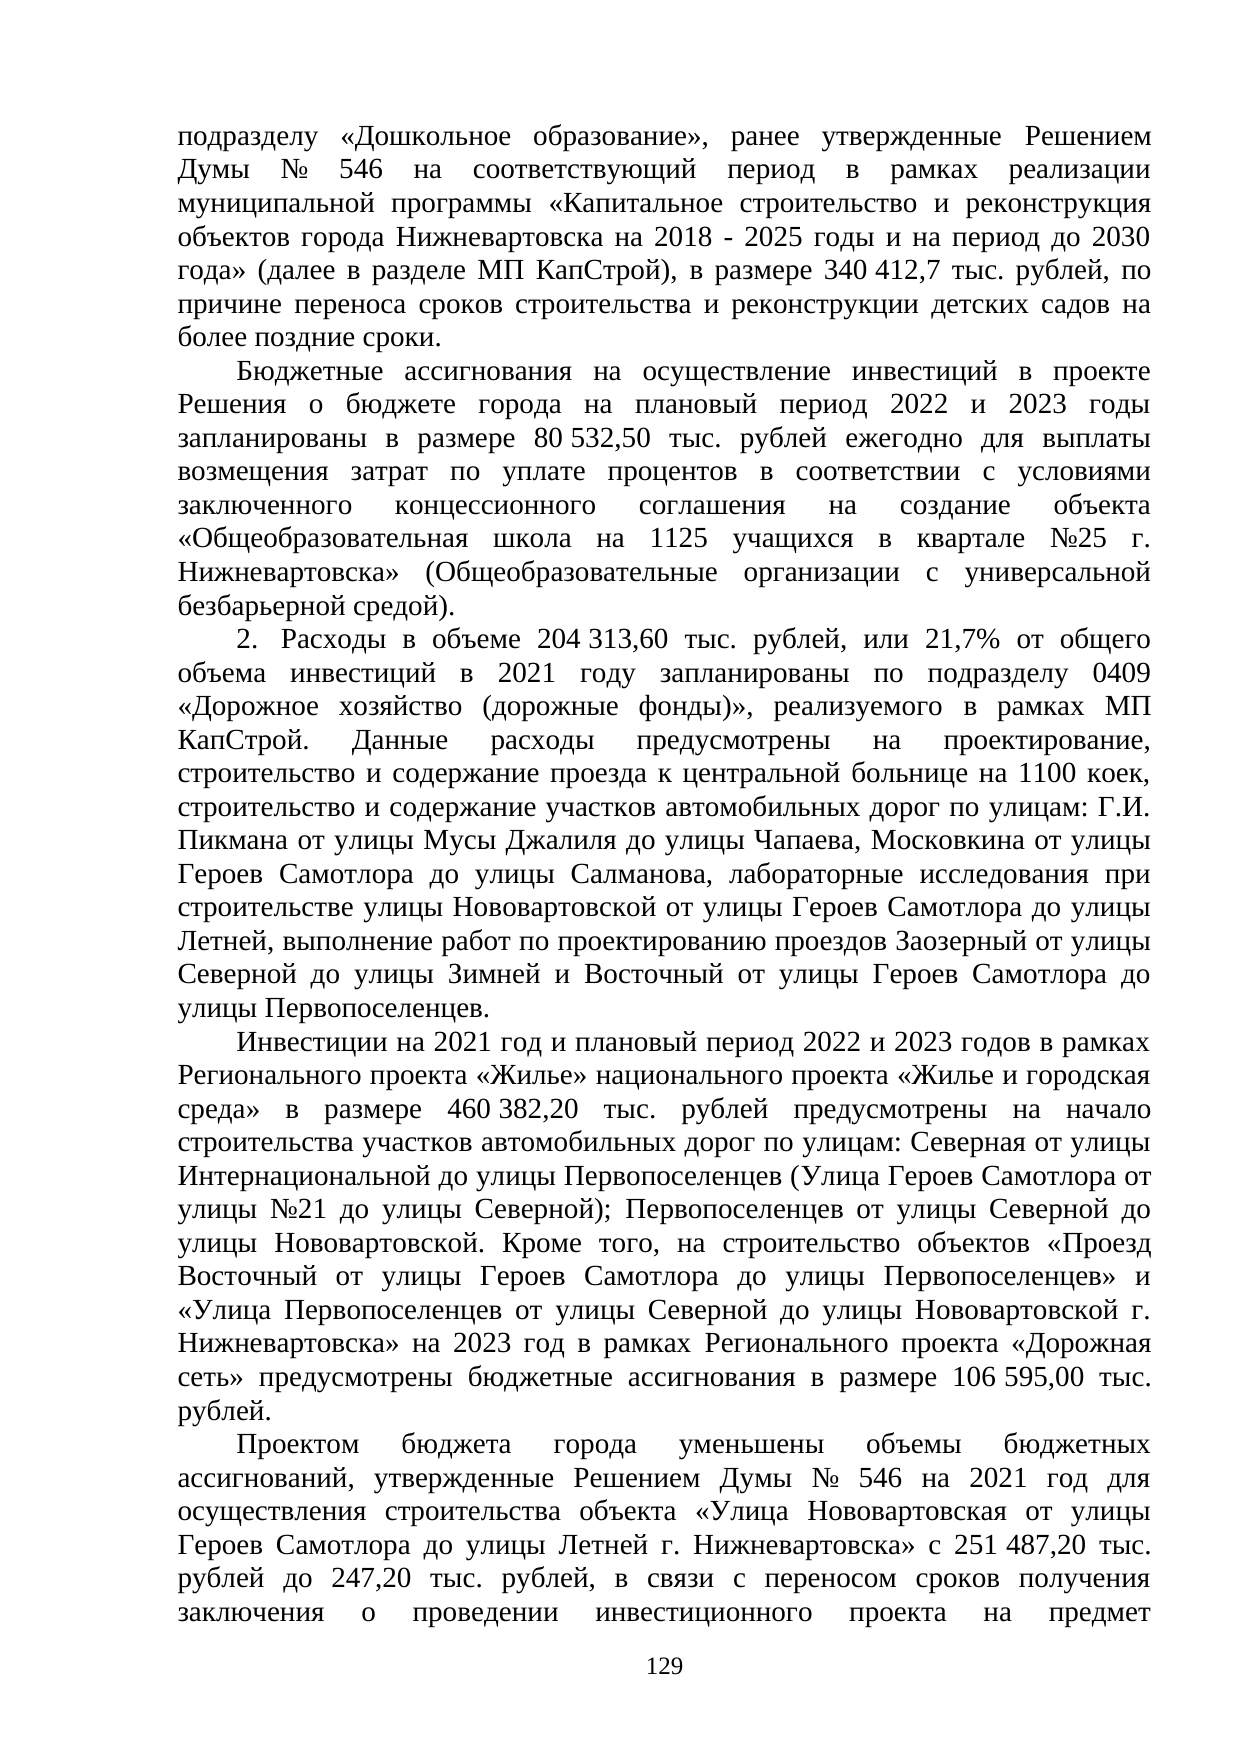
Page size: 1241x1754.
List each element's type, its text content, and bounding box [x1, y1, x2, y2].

text Инвестиции на 2021 год и плановый период 2022 и 2023 годов в рамках Регионального проекта «Жилье» национального проекта «Жилье и городская среда» в размере 460 382,20 тыс. рублей предусмотрены на начало строительства участков автомобильных дорог по улицам: Северная от улицы Интернациональной до улицы Первопоселенцев (Улица Героев Самотлора от улицы №21 до улицы Северной); Первопоселенцев от улицы Северной до улицы Нововартовской. Кроме того, на строительство объектов «Проезд Восточный от улицы Героев Самотлора до улицы Первопоселенцев» и «Улица Первопоселенцев от улицы Северной до улицы Нововартовской г. Нижневартовска» на 2023 год в рамках Регионального проекта «Дорожная сеть» предусмотрены бюджетные ассигнования в размере 106 595,00 тыс. рублей. [177, 1024, 1152, 1426]
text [177, 1426, 1152, 1627]
list Расходы в объеме 204 313,60 тыс. рублей, или 21,7% от общего объема инвестиций в 2021 году запланированы по подразделу 0409 «Дорожное хозяйство (дорожные фонды)», реализуемого в рамках МП КапСтрой. Данные расходы предусмотрены на проектирование, строительство и содержание проезда к центральной больнице на 1100 коек, строительство и содержание участков автомобильных дорог по улицам: Г.И. Пикмана от улицы Мусы Джалиля до улицы Чапаева, Московкина от улицы Героев Самотлора до улицы Салманова, лабораторные исследования при строительстве улицы Нововартовской от улицы Героев Самотлора до улицы Летней, выполнение работ по проектированию проездов Заозерный от улицы Северной до улицы Зимней и Восточный от улицы Героев Самотлора до улицы Первопоселенцев. [177, 621, 1152, 1024]
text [177, 118, 1152, 353]
text Бюджетные ассигнования на осуществление инвестиций в проекте Решения о бюджете города на плановый период 2022 и 2023 годы запланированы в размере 80 532,50 тыс. рублей ежегодно для выплаты возмещения затрат по уплате процентов в соответствии с условиями заключенного концессионного соглашения на создание объекта «Общеобразовательная школа на 1125 учащихся в квартале №25 г. Нижневартовска» (Общеобразовательные организации с универсальной безбарьерной средой). [177, 353, 1152, 621]
